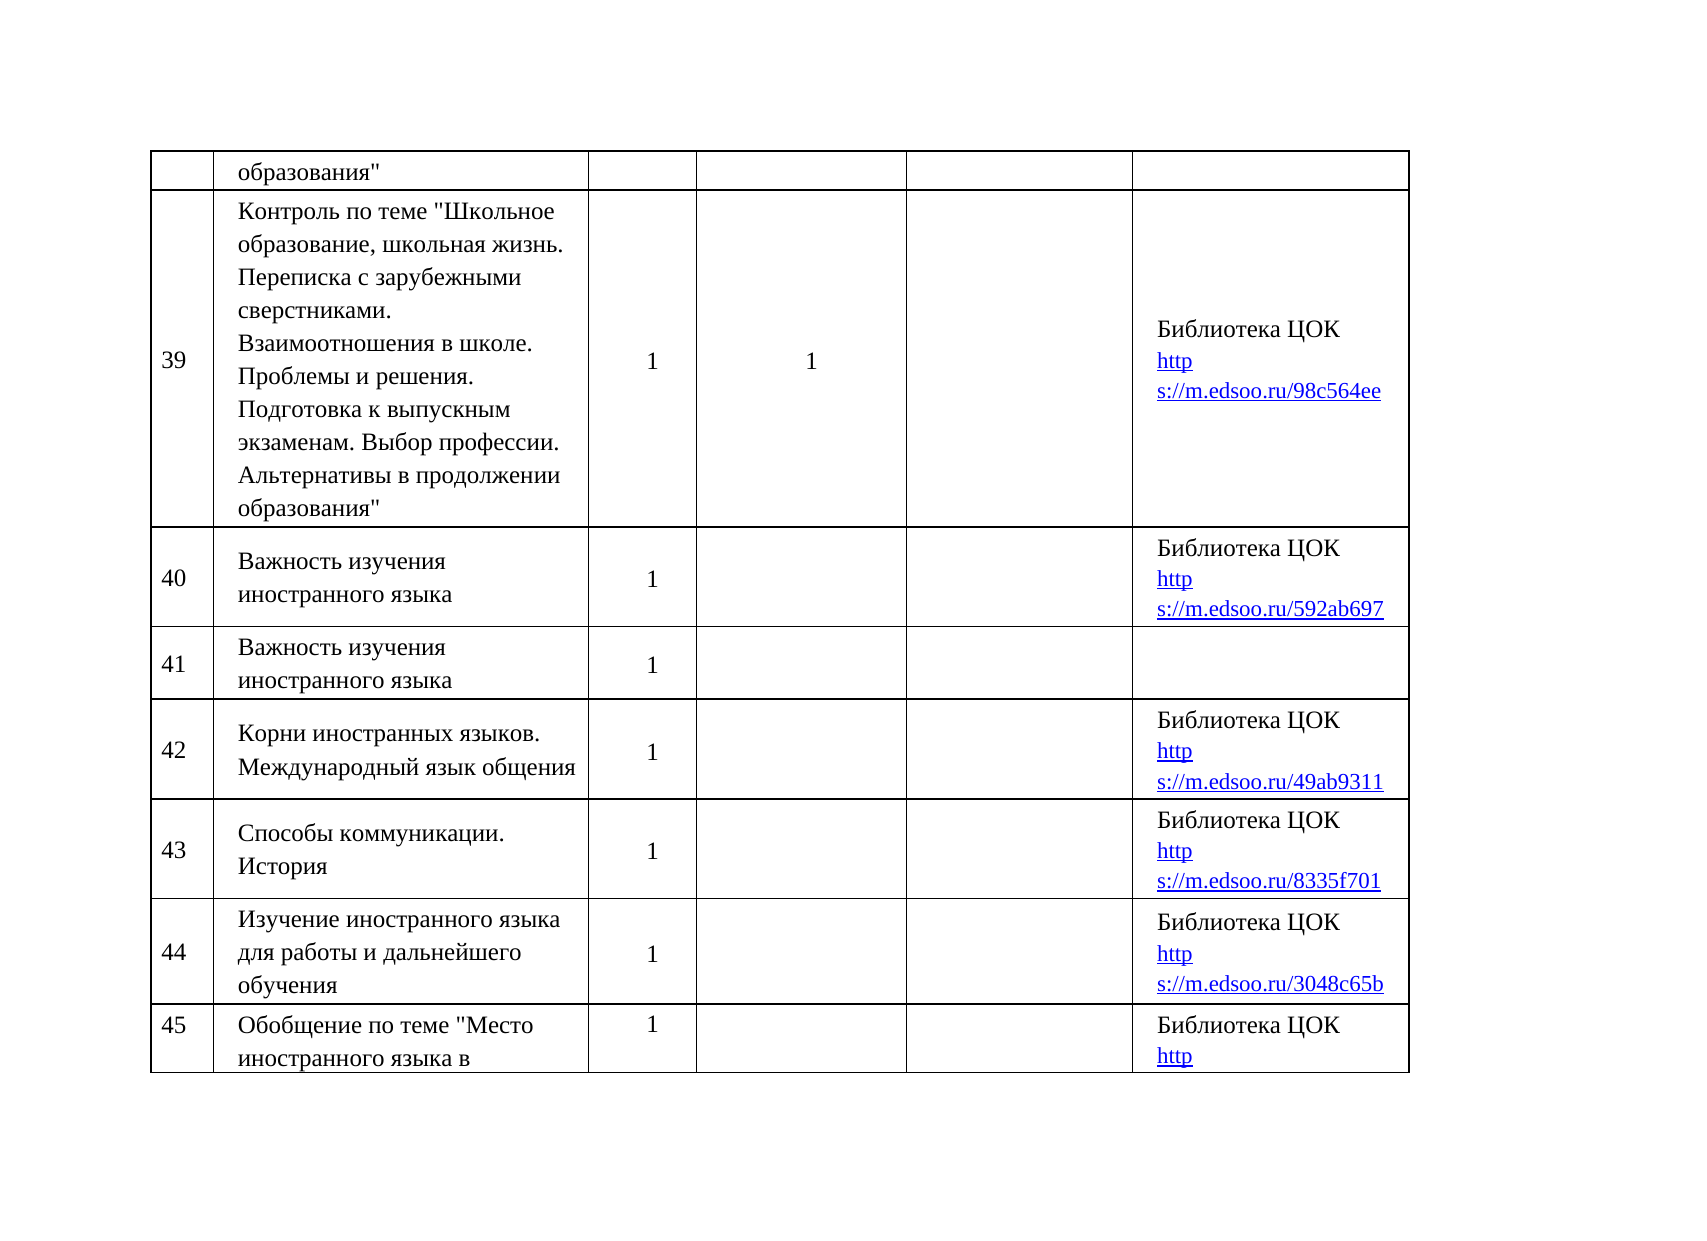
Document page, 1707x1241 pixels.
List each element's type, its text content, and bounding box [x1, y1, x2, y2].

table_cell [1133, 1005, 1408, 1072]
table_cell Важность изучения иностранного языка [214, 627, 588, 698]
table_cell [907, 152, 1132, 189]
table_cell 1 [589, 191, 696, 526]
table_cell Библиотека ЦОК https://m.edsoo.ru/3048c65b [1133, 899, 1408, 1003]
table_cell [907, 528, 1132, 626]
table_cell Важность изучения иностранного языка [214, 528, 588, 626]
table_cell [907, 899, 1132, 1003]
table_cell [697, 627, 906, 698]
table_cell Библиотека ЦОК https://m.edsoo.ru/592ab697 [1133, 528, 1408, 626]
table_cell 45 [152, 1005, 213, 1072]
table_cell 1 [589, 700, 696, 798]
table_cell [907, 800, 1132, 898]
table_cell Контроль по теме "Школьное образование, школьная жизнь. Переписка с зарубежными сверстниками. Взаимоотношения в школе. Проблемы и решения. Подготовка к выпускным экзаменам. Выбор профессии. Альтернативы в продолжении образования" [214, 191, 588, 526]
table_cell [214, 1005, 588, 1072]
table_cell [1133, 152, 1408, 189]
table_cell 1 [589, 152, 696, 189]
table_cell Способы коммуникации. История [214, 800, 588, 898]
table_cell 1 [589, 1005, 696, 1072]
table_cell 42 [152, 700, 213, 798]
table_cell 44 [152, 899, 213, 1003]
table_cell 39 [152, 191, 213, 526]
table_cell [697, 1005, 906, 1072]
table_cell 1 [589, 899, 696, 1003]
table_cell [697, 528, 906, 626]
table_cell [907, 627, 1132, 698]
table_cell 40 [152, 528, 213, 626]
table_cell [907, 700, 1132, 798]
table_cell [697, 899, 906, 1003]
table_cell [697, 152, 906, 189]
table_cell Изучение иностранного языка для работы и дальнейшего обучения [214, 899, 588, 1003]
table_cell [697, 700, 906, 798]
table_cell Библиотека ЦОК https://m.edsoo.ru/49ab9311 [1133, 700, 1408, 798]
table_cell [697, 800, 906, 898]
table_cell [907, 191, 1132, 526]
table_cell Библиотека ЦОК https://m.edsoo.ru/98c564ee [1133, 191, 1408, 526]
table_cell 38 [152, 152, 213, 189]
table_cell Библиотека ЦОК https://m.edsoo.ru/8335f701 [1133, 800, 1408, 898]
table_cell [1133, 627, 1408, 698]
table_cell 1 [589, 528, 696, 626]
table_cell Корни иностранных языков. Международный язык общения [214, 700, 588, 798]
table_cell 1 [589, 627, 696, 698]
table_cell 41 [152, 627, 213, 698]
table_cell 43 [152, 800, 213, 898]
table_cell 1 [589, 800, 696, 898]
table_cell 1 [697, 191, 906, 526]
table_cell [214, 152, 588, 189]
table_cell [907, 1005, 1132, 1072]
